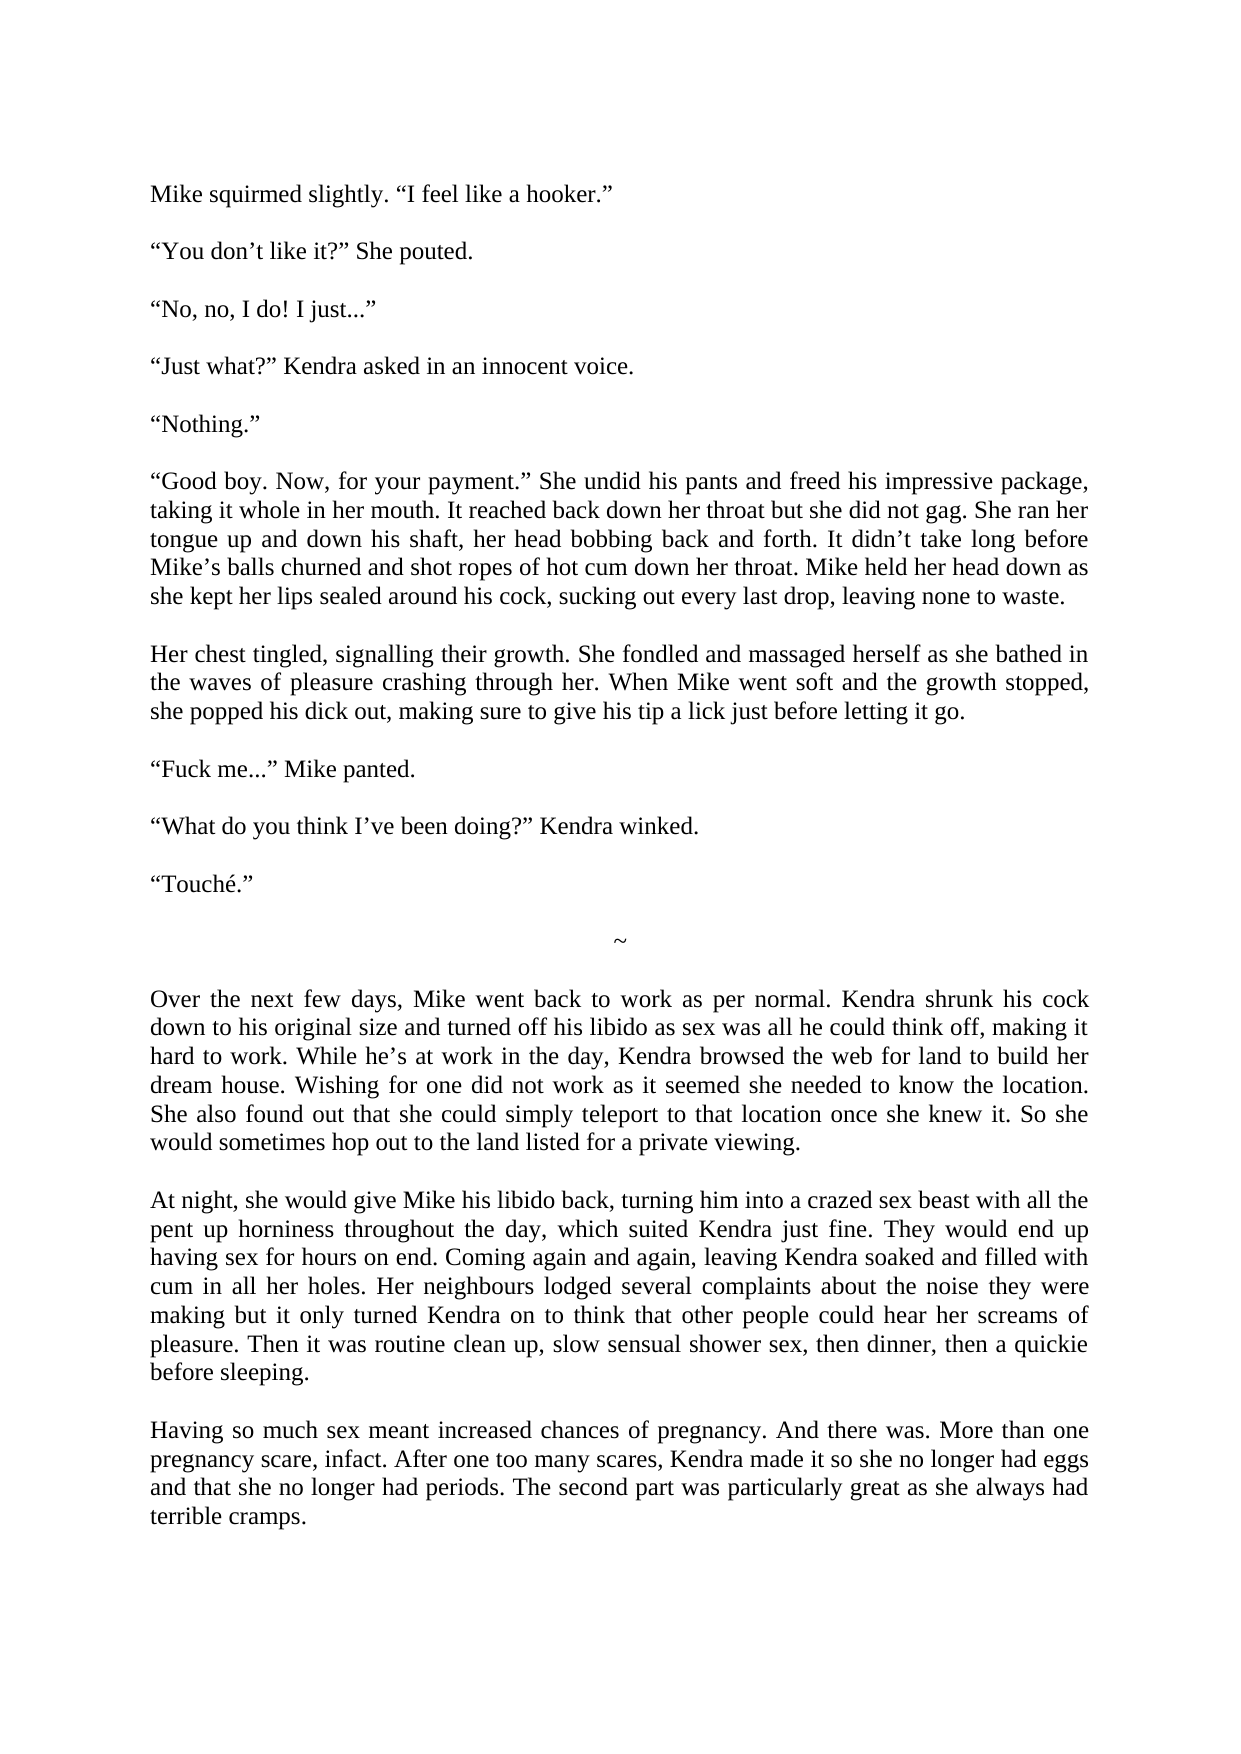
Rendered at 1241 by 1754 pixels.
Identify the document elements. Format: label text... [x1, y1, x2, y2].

text “What do you think I’ve been doing?” Kendra winked. [150, 811, 1090, 840]
text ~ [150, 926, 1090, 955]
text “Good boy. Now, for your payment.” She undid his pants and freed his impressive package, taking it whole in her mouth. It reached back down her throat but she did not gag. She ran her tongue up and down his shaft, her head bobbing back and forth. It didn’t take long before Mike’s balls churned and shot ropes of hot cum down her throat. Mike held her head down as she kept her lips sealed around his cock, sucking out every last drop, leaving none to waste. [150, 466, 1090, 610]
text At night, she would give Mike his libido back, turning him into a crazed sex beast with all the pent up horniness throughout the day, which suited Kendra just fine. They would end up having sex for hours on end. Coming again and again, leaving Kendra soaked and filled with cum in all her holes. Her neighbours lodged several complaints about the noise they were making but it only turned Kendra on to think that other people could hear her screams of pleasure. Then it was routine clean up, slow sensual shower sex, then dinner, then a quickie before sleeping. [150, 1185, 1090, 1386]
text “Nothing.” [150, 409, 1090, 437]
text “Fuck me...” Mike panted. [150, 754, 1090, 782]
text “Just what?” Kendra asked in an innocent voice. [150, 351, 1090, 380]
text Having so much sex meant increased chances of pregnancy. And there was. More than one pregnancy scare, infact. After one too many scares, Kendra made it so she no longer had eggs and that she no longer had periods. The second part was particularly great as she always had terrible cramps. [150, 1415, 1090, 1530]
text Her chest tingled, signalling their growth. She fondled and massaged herself as she bathed in the waves of pleasure crashing through her. When Mike went soft and the growth stopped, she popped his dick out, making sure to give his tip a lick just before letting it go. [150, 639, 1090, 725]
text Over the next few days, Mike went back to work as per normal. Kendra shrunk his cock down to his original size and turned off his libido as sex was all he could think off, making it hard to work. While he’s at work in the day, Kendra browsed the web for land to build her dream house. Wishing for one did not work as it seemed she needed to know the location. She also found out that she could simply teleport to that location once she knew it. So she would sometimes hop out to the land listed for a private viewing. [150, 984, 1090, 1156]
text “No, no, I do! I just...” [150, 294, 1090, 322]
text “Touché.” [150, 869, 1090, 897]
text “You don’t like it?” She pouted. [150, 236, 1090, 265]
text Mike squirmed slightly. “I feel like a hooker.” [150, 179, 1090, 207]
